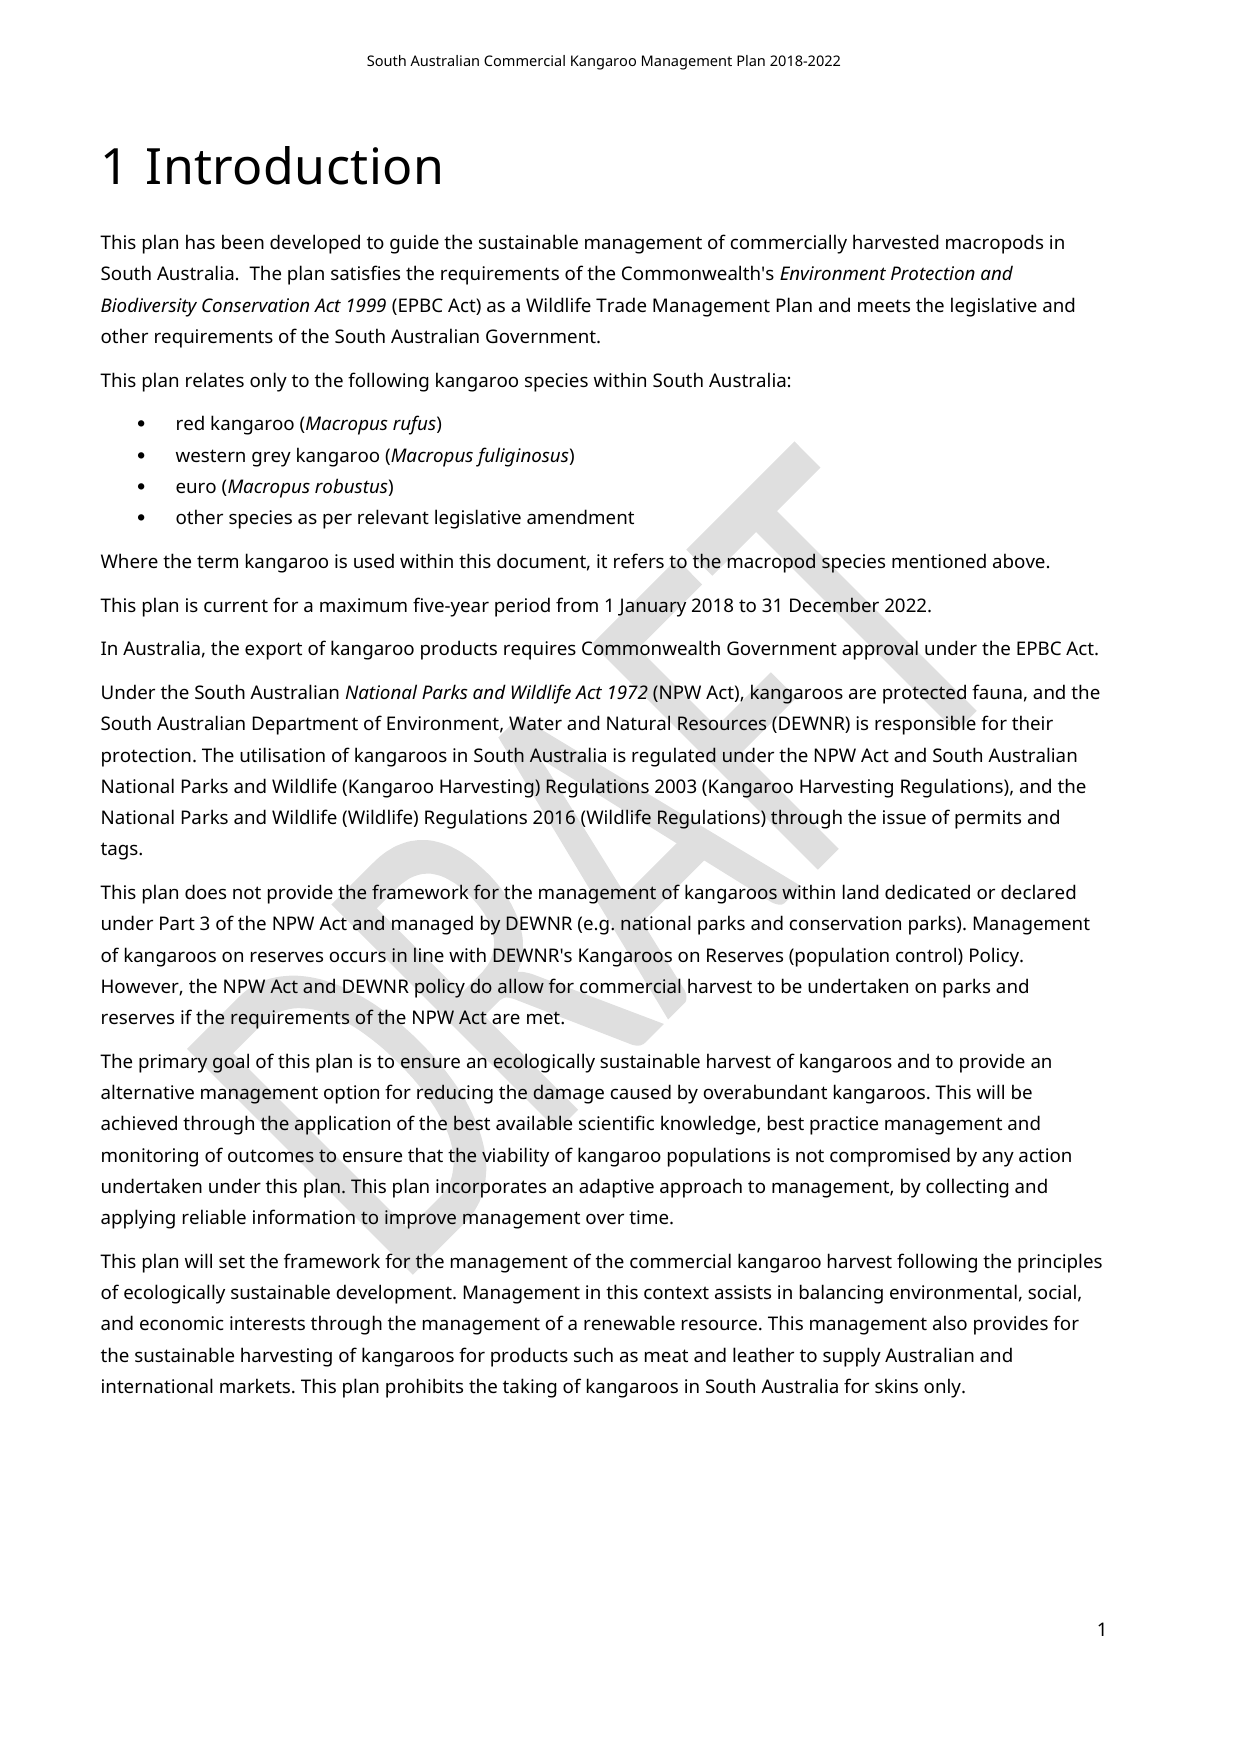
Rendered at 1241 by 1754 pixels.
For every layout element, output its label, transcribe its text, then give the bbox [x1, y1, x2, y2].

list western grey kangaroo (Macropus fuliginosus) [138, 436, 1107, 467]
subtitle Introduction [100, 131, 1107, 199]
list red kangaroo (Macropus rufus) [138, 405, 1107, 436]
text Where the term kangaroo is used within this document, it refers to the macropod species mentioned above. [100, 542, 1107, 574]
text The primary goal of this plan is to ensure an ecologically sustainable harvest of kangaroos and to provide an alternative management option for reducing the damage caused by overabundant kangaroos. This will be achieved through the application of the best available scientific knowledge, best practice management and monitoring of outcomes to ensure that the viability of kangaroo populations is not compromised by any action undertaken under this plan. This plan incorporates an adaptive approach to management, by collecting and applying reliable information to improve management over time. [100, 1042, 1107, 1230]
text This plan is current for a maximum five-year period from 1 January 2018 to 31 December 2022. [100, 586, 1107, 617]
text Under the South Australian National Parks and Wildlife Act 1972 (NPW Act), kangaroos are protected fauna, and the South Australian Department of Environment, Water and Natural Resources (DEWNR) is responsible for their protection. The utilisation of kangaroos in South Australia is regulated under the NPW Act and South Australian National Parks and Wildlife (Kangaroo Harvesting) Regulations 2003 (Kangaroo Harvesting Regulations), and the National Parks and Wildlife (Wildlife) Regulations 2016 (Wildlife Regulations) through the issue of permits and tags. [100, 674, 1107, 861]
text This plan has been developed to guide the sustainable management of commercially harvested macropods in South Australia. The plan satisfies the requirements of the Commonwealth's Environment Protection and Biodiversity Conservation Act 1999 (EPBC Act) as a Wildlife Trade Management Plan and meets the legislative and other requirements of the South Australian Government. [100, 224, 1107, 349]
text In Australia, the export of kangaroo products requires Commonwealth Government approval under the EPBC Act. [100, 630, 1107, 661]
list euro (Macropus robustus) [138, 467, 1107, 499]
text This plan will set the framework for the management of the commercial kangaroo harvest following the principles of ecologically sustainable development. Management in this context assists in balancing environmental, social, and economic interests through the management of a renewable resource. This management also provides for the sustainable harvesting of kangaroos for products such as meat and leather to supply Australian and international markets. This plan prohibits the taking of kangaroos in South Australia for skins only. [100, 1242, 1107, 1399]
list other species as per relevant legislative amendment [138, 499, 1107, 530]
text This plan relates only to the following kangaroo species within South Australia: [100, 361, 1107, 392]
text This plan does not provide the framework for the management of kangaroos within land dedicated or declared under Part 3 of the NPW Act and managed by DEWNR (e.g. national parks and conservation parks). Management of kangaroos on reserves occurs in line with DEWNR's Kangaroos on Reserves (population control) Policy. However, the NPW Act and DEWNR policy do allow for commercial harvest to be undertaken on parks and reserves if the requirements of the NPW Act are met. [100, 874, 1107, 1030]
